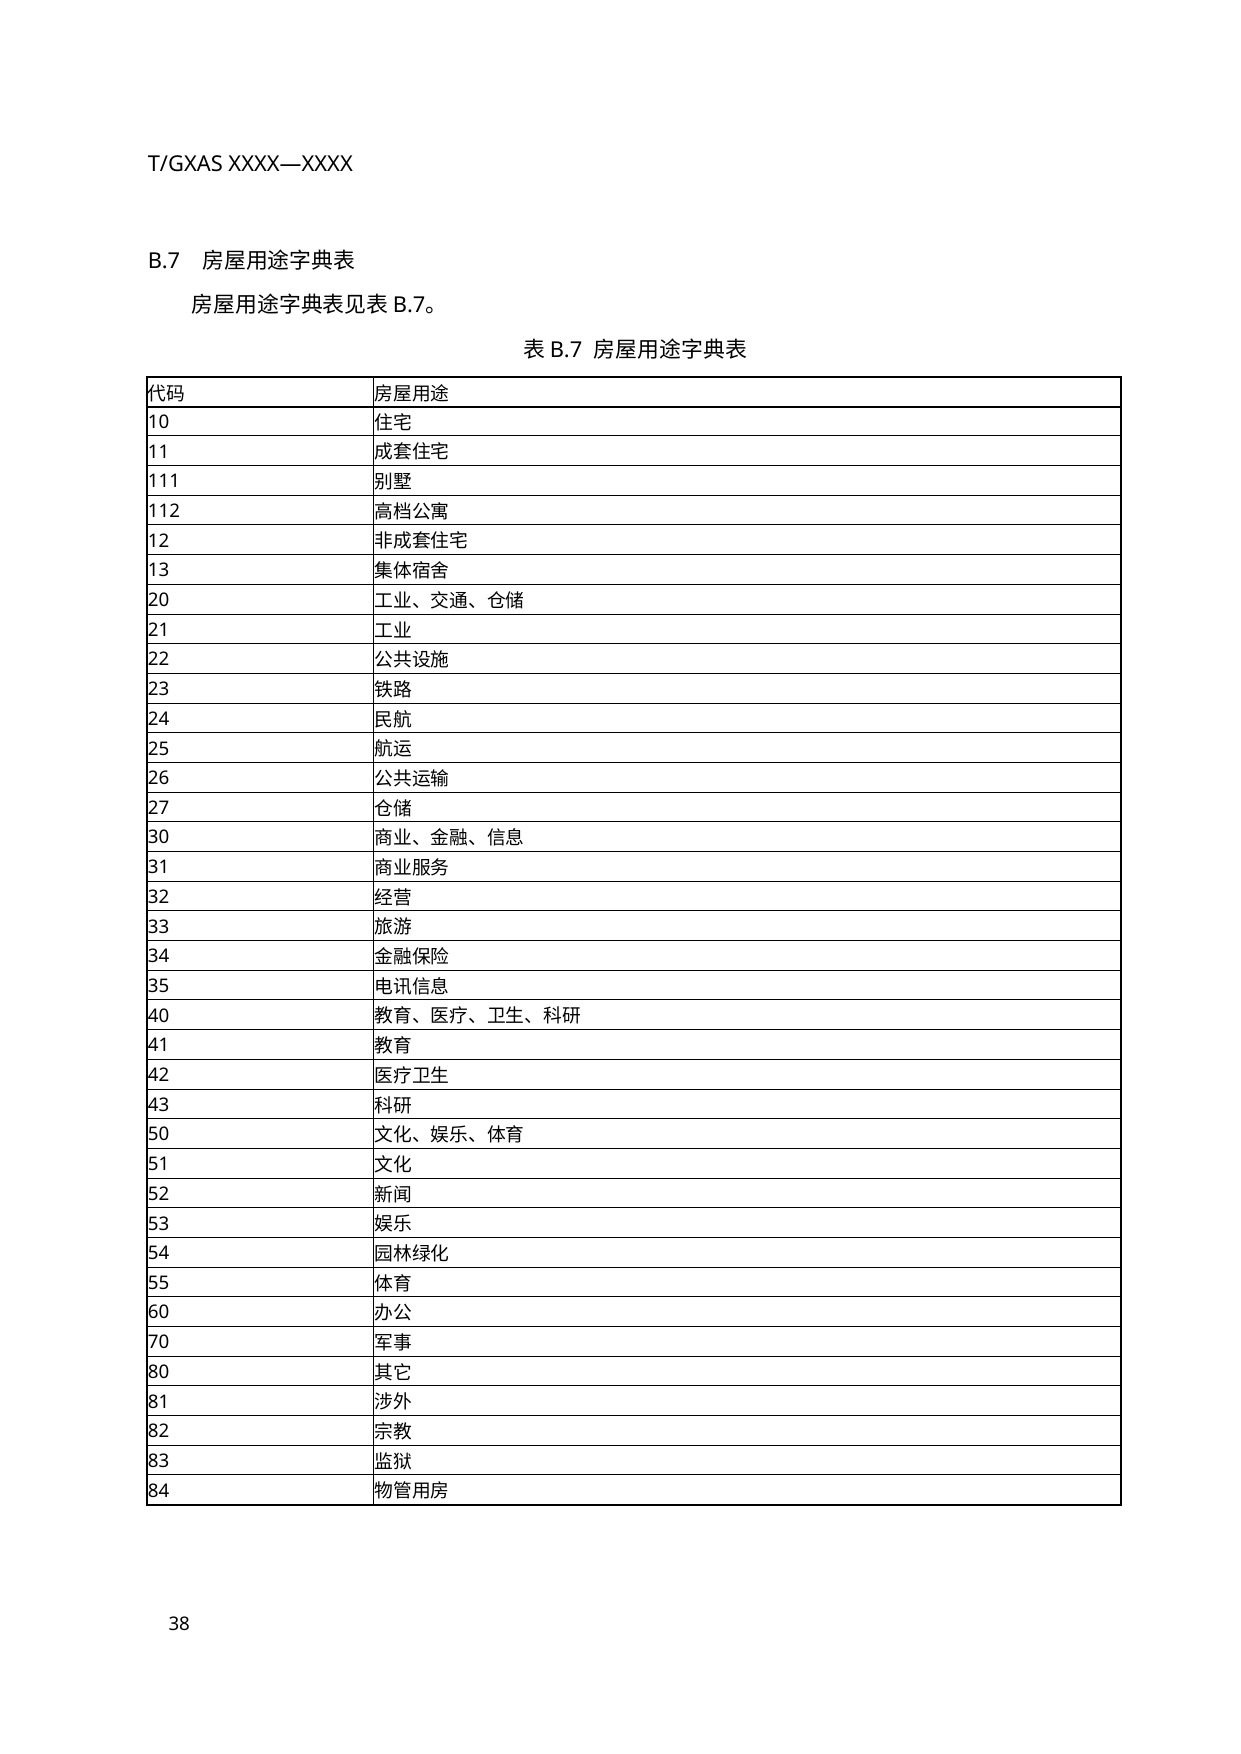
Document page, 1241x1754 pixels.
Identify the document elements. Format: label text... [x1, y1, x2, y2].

table_cell 10 [148, 408, 373, 435]
table_cell 工业 [374, 615, 1120, 643]
table_cell 商业、金融、信息 [374, 822, 1120, 851]
table_cell 医疗卫生 [374, 1060, 1120, 1088]
table_cell 70 [148, 1327, 373, 1356]
table_cell 50 [148, 1119, 373, 1148]
table_cell 文化、娱乐、体育 [374, 1119, 1120, 1148]
table_cell 金融保险 [374, 941, 1120, 970]
table_cell 31 [148, 852, 373, 881]
table_cell 27 [148, 793, 373, 821]
table_cell 民航 [374, 704, 1120, 732]
table_cell 12 [148, 525, 373, 554]
table_cell 55 [148, 1268, 373, 1296]
table_cell 43 [148, 1090, 373, 1118]
table_cell 13 [148, 555, 373, 584]
table_cell 33 [148, 911, 373, 940]
table_cell 商业服务 [374, 852, 1120, 881]
table_cell 40 [148, 1000, 373, 1029]
table_cell 体育 [374, 1268, 1120, 1296]
table_header 房屋用途 [374, 378, 1120, 406]
table_cell 26 [148, 763, 373, 792]
table_cell 物管用房 [374, 1475, 1120, 1504]
table_cell 文化 [374, 1149, 1120, 1177]
table_cell 81 [148, 1386, 373, 1415]
table_cell 科研 [374, 1090, 1120, 1118]
text 房屋用途字典表见表B.7。 [148, 287, 1122, 319]
table_cell 公共运输 [374, 763, 1120, 792]
table_cell 娱乐 [374, 1208, 1120, 1237]
table_cell 航运 [374, 733, 1120, 762]
table_cell 园林绿化 [374, 1238, 1120, 1267]
table_cell 旅游 [374, 911, 1120, 940]
table_cell 41 [148, 1030, 373, 1059]
list 表B.7 房屋用途字典表 [148, 332, 1122, 363]
table_cell 涉外 [374, 1386, 1120, 1415]
table_cell 54 [148, 1238, 373, 1267]
table_cell 其它 [374, 1357, 1120, 1385]
text 房屋用途字典表 [148, 243, 1122, 275]
table_cell 工业、交通、仓储 [374, 585, 1120, 613]
table_cell 30 [148, 822, 373, 851]
table_cell 非成套住宅 [374, 525, 1120, 554]
table_cell 83 [148, 1446, 373, 1474]
table_cell 112 [148, 496, 373, 524]
table_cell 24 [148, 704, 373, 732]
table_cell 监狱 [374, 1446, 1120, 1474]
table_cell 集体宿舍 [374, 555, 1120, 584]
table_header 代码 [148, 378, 373, 406]
table_cell 34 [148, 941, 373, 970]
table_cell 别墅 [374, 466, 1120, 495]
table_cell 20 [148, 585, 373, 613]
table_cell 成套住宅 [374, 436, 1120, 465]
table_cell 84 [148, 1475, 373, 1504]
table_cell 仓储 [374, 793, 1120, 821]
table_cell 23 [148, 674, 373, 702]
table_cell 35 [148, 971, 373, 999]
table_cell 22 [148, 644, 373, 673]
table_cell 21 [148, 615, 373, 643]
table_cell 铁路 [374, 674, 1120, 702]
table_cell 经营 [374, 882, 1120, 910]
table_cell 高档公寓 [374, 496, 1120, 524]
table_cell 办公 [374, 1297, 1120, 1326]
table_cell 教育、医疗、卫生、科研 [374, 1000, 1120, 1029]
table_cell 51 [148, 1149, 373, 1177]
table_cell 电讯信息 [374, 971, 1120, 999]
table_cell 32 [148, 882, 373, 910]
table_cell 教育 [374, 1030, 1120, 1059]
table_cell 25 [148, 733, 373, 762]
table_cell 42 [148, 1060, 373, 1088]
table_cell 军事 [374, 1327, 1120, 1356]
table_cell 53 [148, 1208, 373, 1237]
table_cell 80 [148, 1357, 373, 1385]
table_cell 住宅 [374, 408, 1120, 435]
table_cell 60 [148, 1297, 373, 1326]
table_cell 宗教 [374, 1416, 1120, 1445]
table_cell 新闻 [374, 1179, 1120, 1207]
table_cell 11 [148, 436, 373, 465]
table_cell 82 [148, 1416, 373, 1445]
table_cell 52 [148, 1179, 373, 1207]
table_cell 公共设施 [374, 644, 1120, 673]
table_cell 111 [148, 466, 373, 495]
